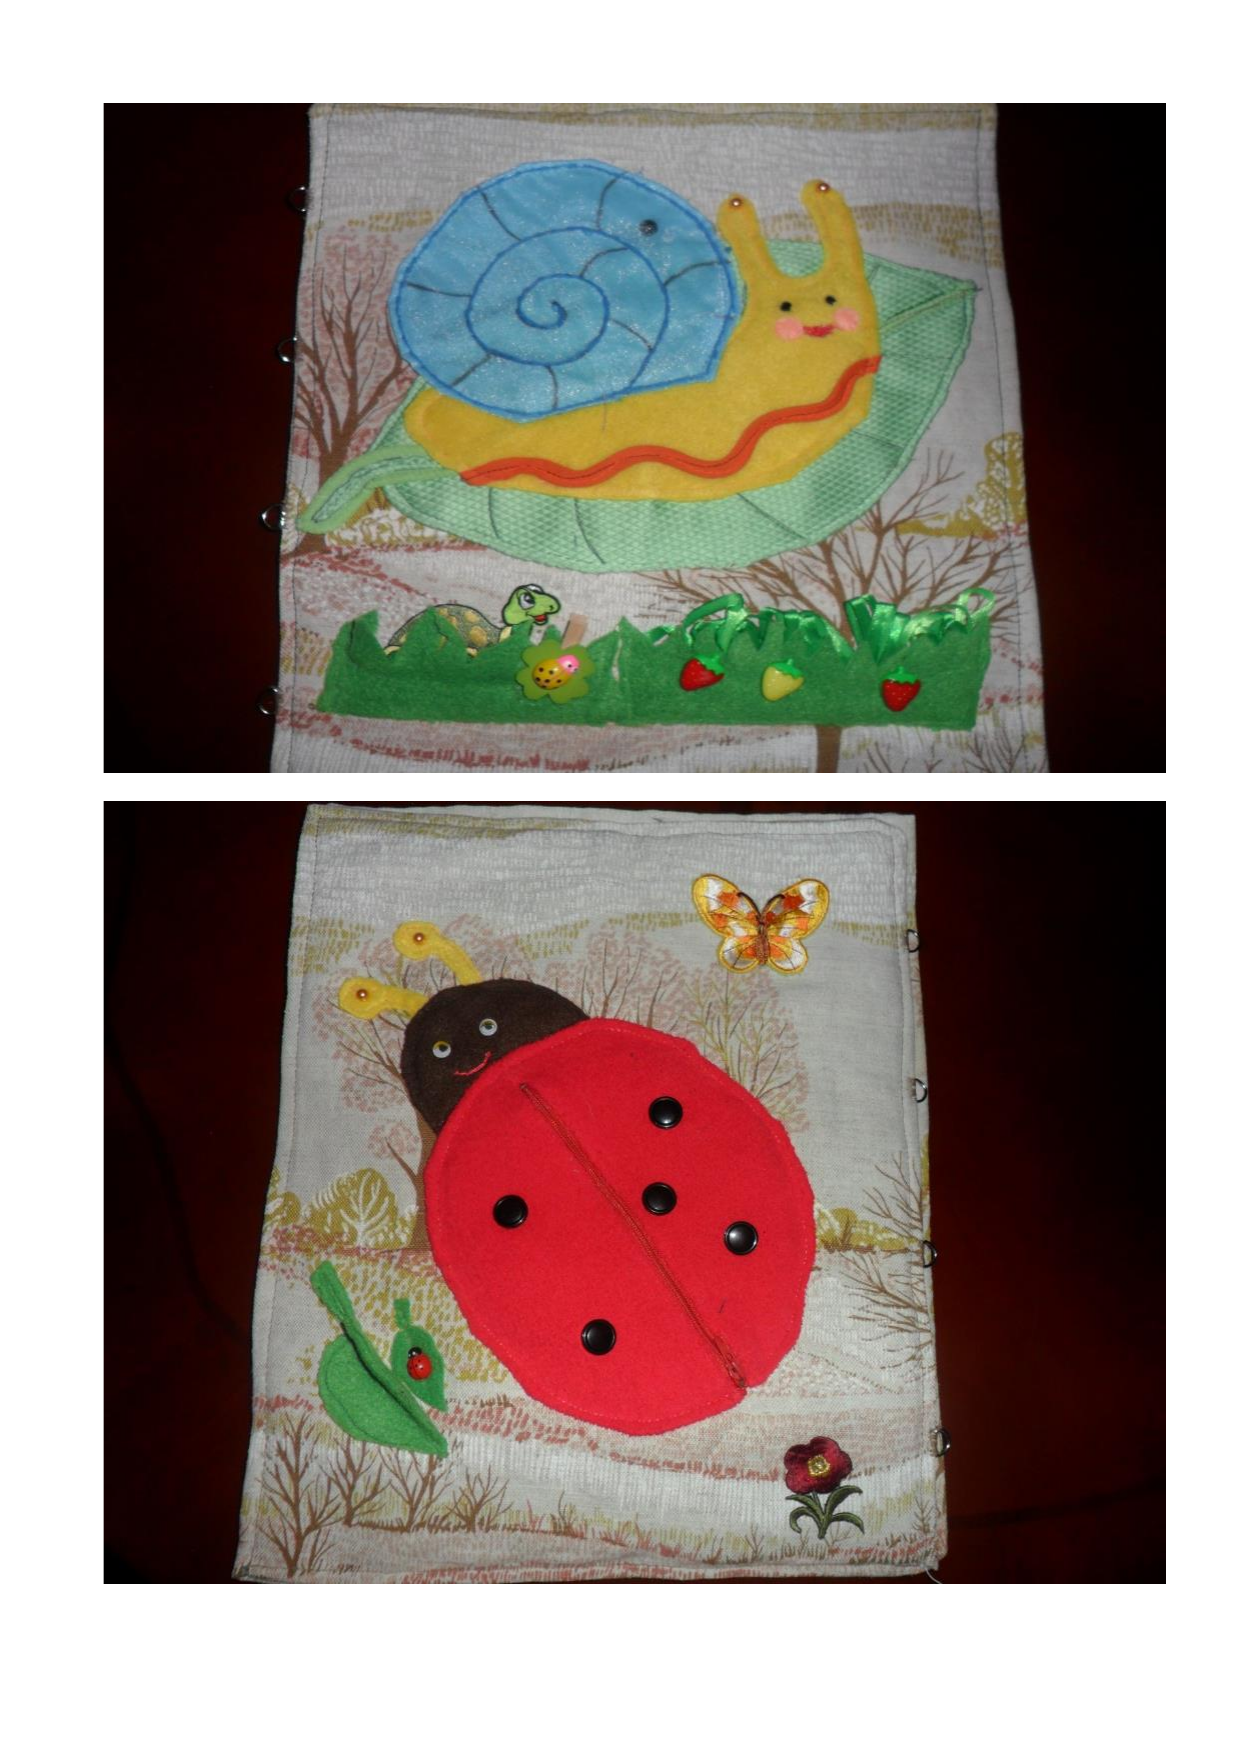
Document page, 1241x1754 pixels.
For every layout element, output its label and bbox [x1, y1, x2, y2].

picture [103, 801, 1166, 1584]
picture [103, 103, 1166, 773]
